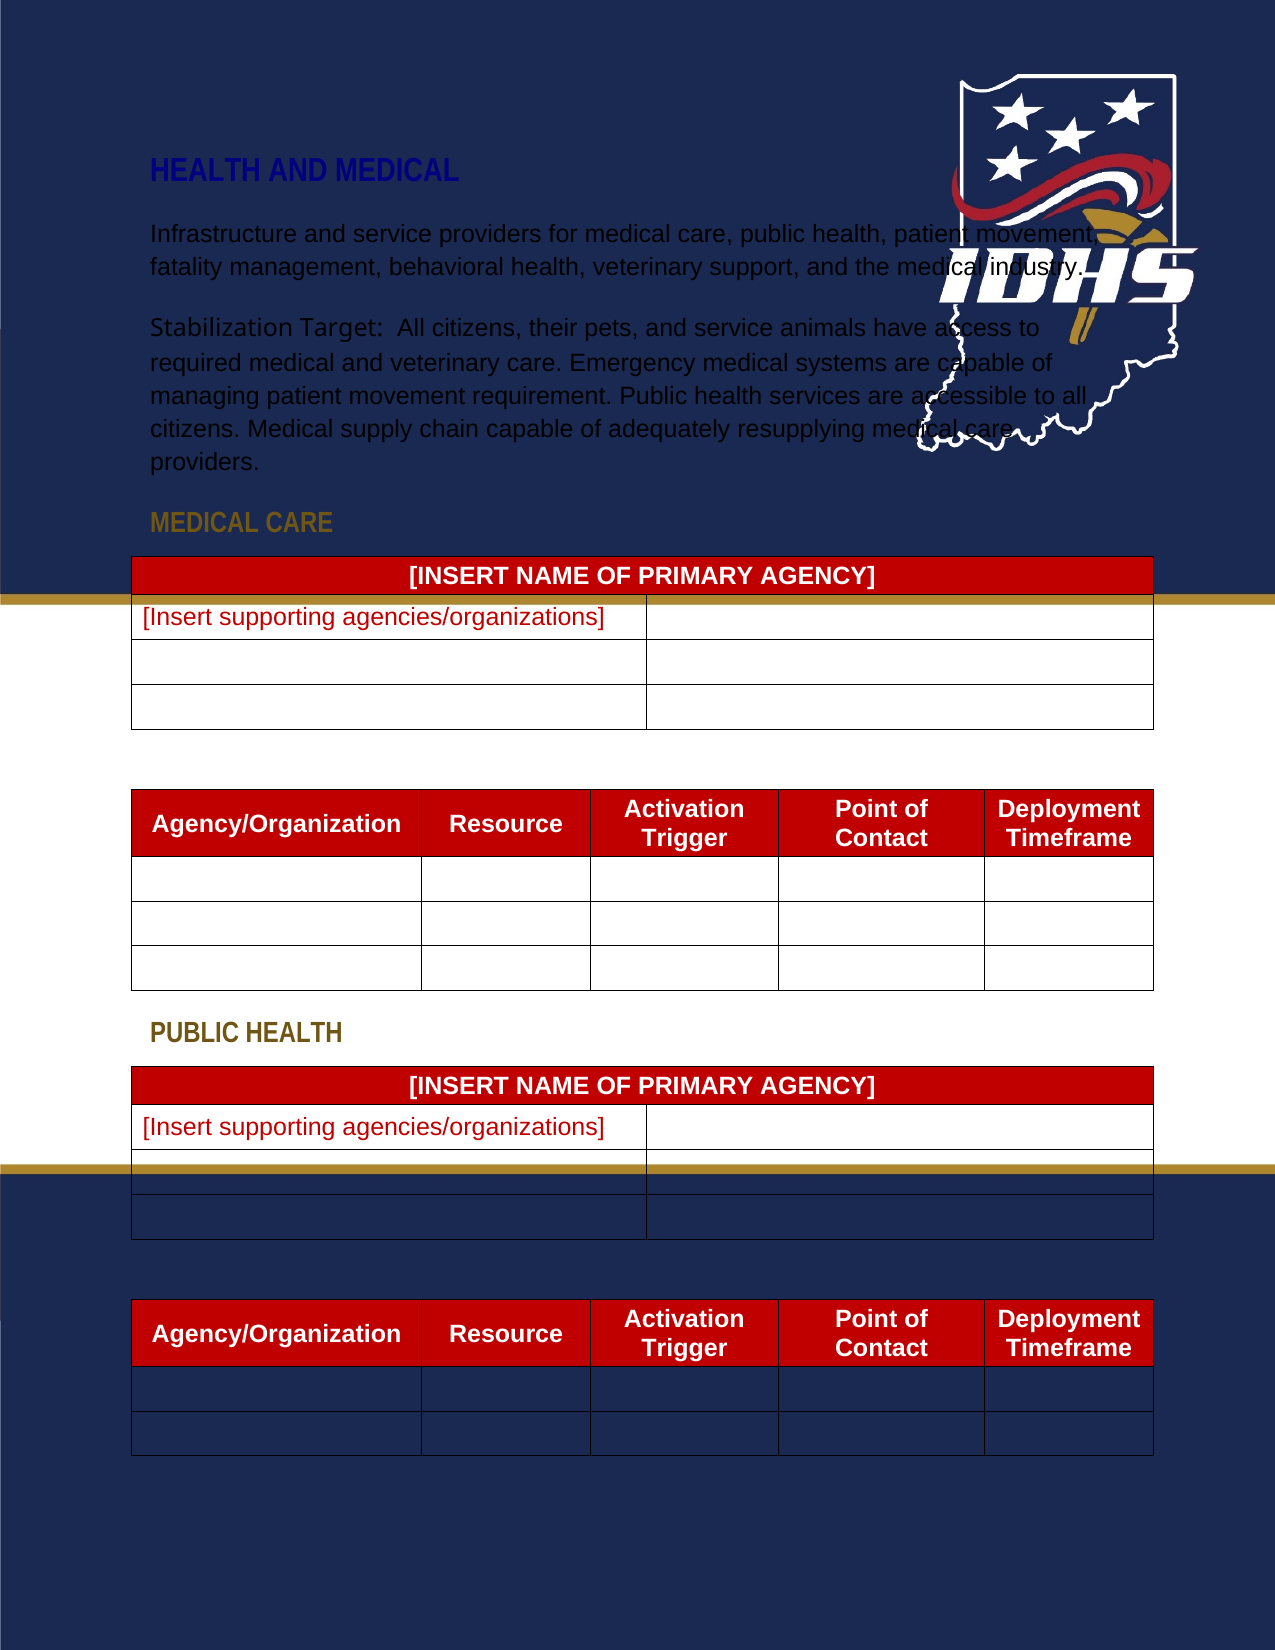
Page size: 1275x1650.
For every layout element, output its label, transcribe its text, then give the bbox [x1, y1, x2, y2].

table_cell [591, 902, 778, 945]
table_cell [Insert supporting agencies/organizations] [132, 595, 646, 639]
table_header Resource [422, 790, 590, 856]
table_cell [422, 857, 590, 901]
table_cell [132, 1367, 421, 1411]
table_header Deployment Timeframe [985, 1300, 1153, 1366]
table_cell [985, 902, 1153, 945]
table_cell [132, 685, 646, 729]
table_cell [647, 1195, 1153, 1239]
table_header Point of Contact [779, 1300, 984, 1366]
table_cell [132, 1412, 421, 1455]
table_cell [985, 946, 1153, 989]
table_cell [647, 595, 1153, 639]
table_cell [132, 640, 646, 684]
table_cell [985, 857, 1153, 901]
table_cell [779, 1367, 984, 1411]
table_cell [422, 1412, 590, 1455]
table_cell [422, 902, 590, 945]
table_cell [591, 1367, 778, 1411]
table_cell [132, 902, 421, 945]
table_header [INSERT NAME OF PRIMARY AGENCY] [132, 557, 1153, 594]
text Infrastructure and service providers for medical care, public health, patient movement, fatality management, behavioral health, veterinary support, and the medical industry. [150, 219, 1125, 281]
table_cell [591, 1412, 778, 1455]
table_cell [132, 857, 421, 901]
table_cell [591, 857, 778, 901]
table_cell [647, 1105, 1153, 1149]
subtitle MEDICAL CARE [150, 505, 1125, 539]
table_header Activation Trigger [591, 1300, 778, 1366]
table_cell [647, 1150, 1153, 1194]
table_header Agency/Organization [132, 1300, 421, 1366]
table_cell [985, 1367, 1153, 1411]
table_cell [132, 946, 421, 989]
table_cell [422, 946, 590, 989]
table_cell [591, 946, 778, 989]
subtitle HEALTH AND MEDICAL [150, 150, 1125, 188]
table_header [INSERT NAME OF PRIMARY AGENCY] [132, 1067, 1153, 1104]
table_cell [647, 685, 1153, 729]
table_cell [779, 1412, 984, 1455]
table_header Resource [422, 1300, 590, 1366]
table_header Agency/Organization [132, 790, 421, 856]
table_cell [779, 946, 984, 989]
table_cell [422, 1367, 590, 1411]
picture [0, 0, 1275, 1650]
table_cell [779, 902, 984, 945]
table_header Deployment Timeframe [985, 790, 1153, 856]
table_header Point of Contact [779, 790, 984, 856]
table_cell [132, 1195, 646, 1239]
table_header Activation Trigger [591, 790, 778, 856]
table_cell [985, 1412, 1153, 1455]
table_cell [Insert supporting agencies/organizations] [132, 1105, 646, 1149]
subtitle PUBLIC HEALTH [150, 1016, 1125, 1049]
text Stabilization Target: All citizens, their pets, and service animals have access to required medical and veterinary care. Emergency medical systems are capable of managing patient movement requirement. Public health services are accessible to all citizens. Medical supply chain capable of adequately resupplying medical care providers. [150, 310, 1125, 476]
table_cell [779, 857, 984, 901]
table_cell [132, 1150, 646, 1194]
table_cell [647, 640, 1153, 684]
